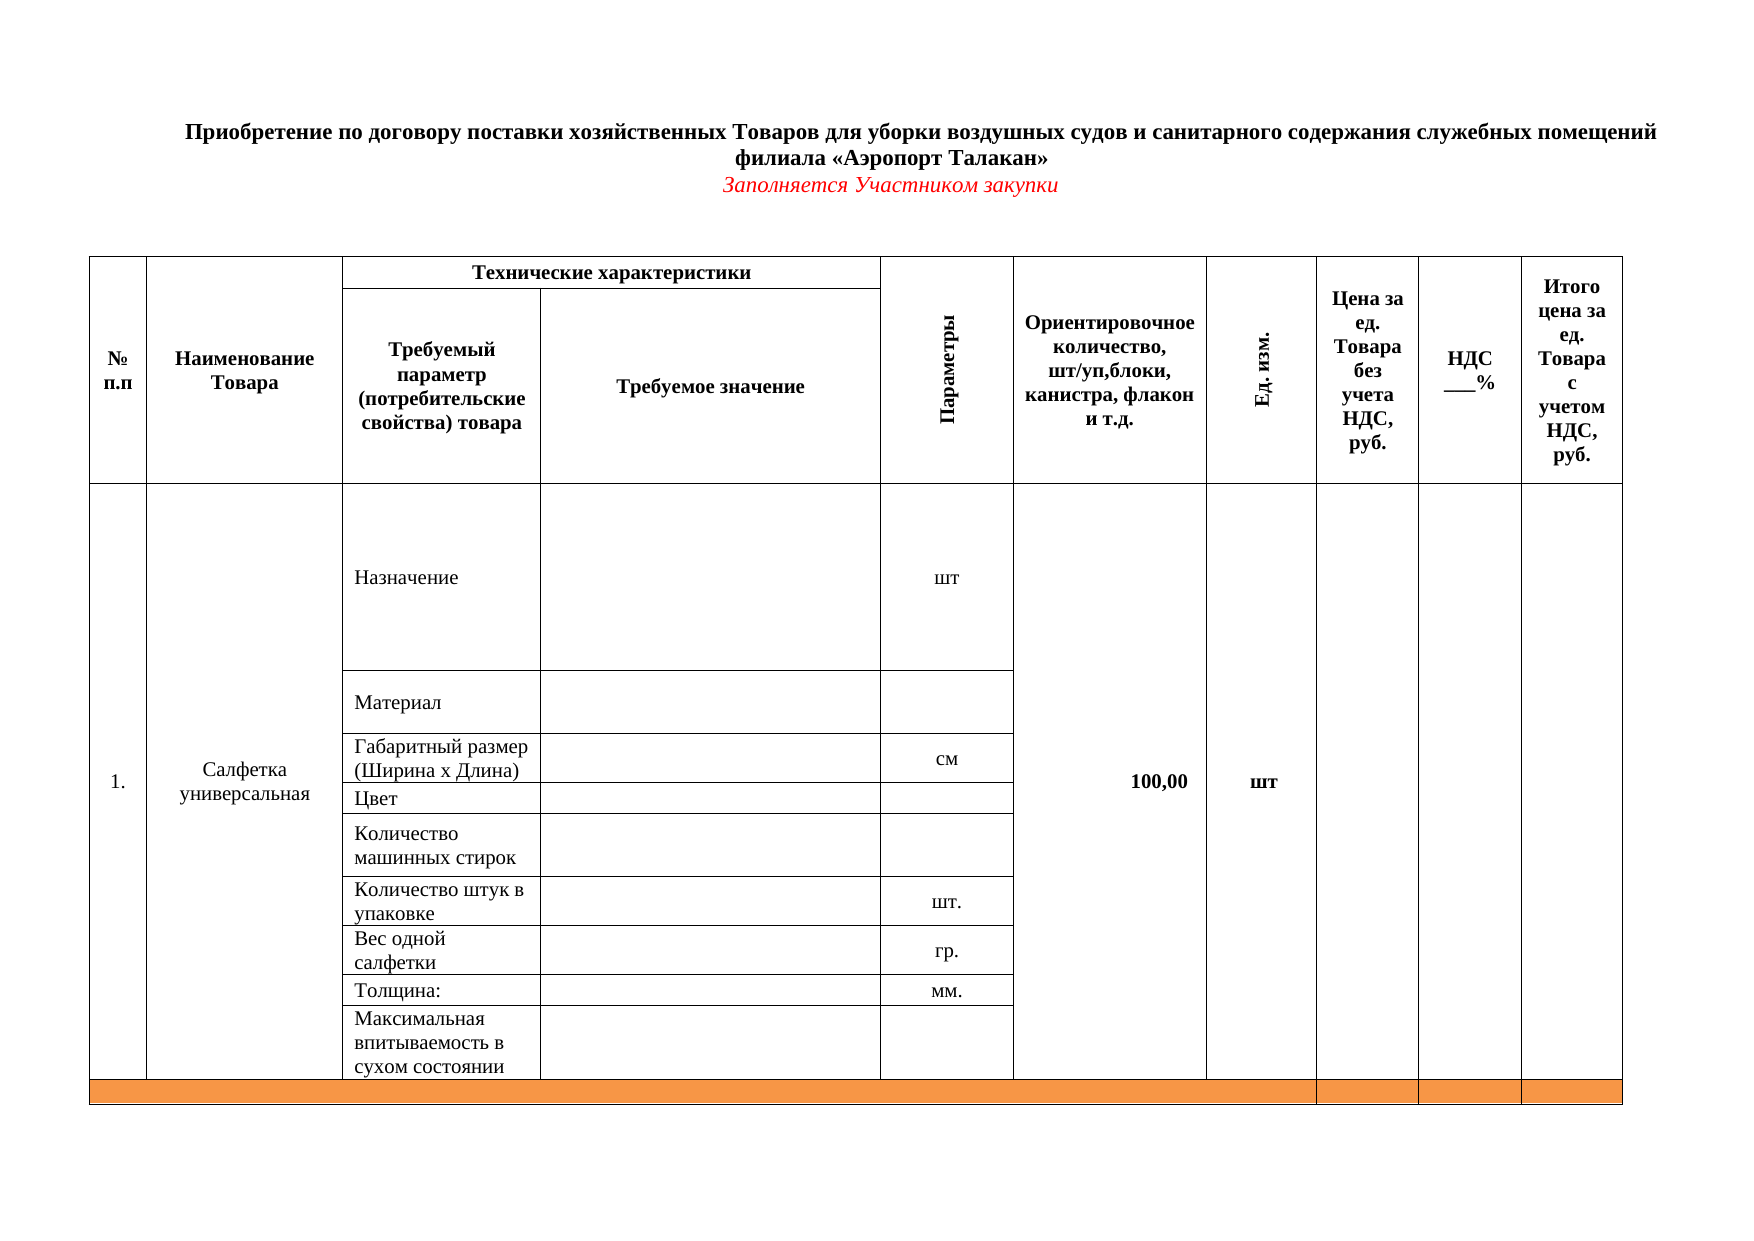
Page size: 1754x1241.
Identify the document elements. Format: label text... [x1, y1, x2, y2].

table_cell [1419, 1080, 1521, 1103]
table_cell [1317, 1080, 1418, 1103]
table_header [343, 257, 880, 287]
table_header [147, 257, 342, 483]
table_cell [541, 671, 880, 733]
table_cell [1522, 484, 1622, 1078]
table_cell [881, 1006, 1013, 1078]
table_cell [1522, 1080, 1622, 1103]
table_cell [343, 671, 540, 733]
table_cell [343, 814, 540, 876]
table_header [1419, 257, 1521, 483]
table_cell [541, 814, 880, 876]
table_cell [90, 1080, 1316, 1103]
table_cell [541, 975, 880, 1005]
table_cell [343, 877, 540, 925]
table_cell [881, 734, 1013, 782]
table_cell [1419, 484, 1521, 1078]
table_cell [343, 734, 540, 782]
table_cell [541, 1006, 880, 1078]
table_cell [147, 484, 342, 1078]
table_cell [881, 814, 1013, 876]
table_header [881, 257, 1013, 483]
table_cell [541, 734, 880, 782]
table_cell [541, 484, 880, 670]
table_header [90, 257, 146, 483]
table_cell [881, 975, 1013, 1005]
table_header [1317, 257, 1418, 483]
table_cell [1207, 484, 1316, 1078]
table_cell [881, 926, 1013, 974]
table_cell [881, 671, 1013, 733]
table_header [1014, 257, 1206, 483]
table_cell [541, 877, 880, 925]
text Заполняется Участником закупки [103, 171, 1680, 197]
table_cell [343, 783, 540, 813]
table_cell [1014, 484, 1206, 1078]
text Приобретение по договору поставки хозяйственных Товаров для уборки воздушных судов и санитарного содержания служебных помещений филиала «Аэропорт Талакан» [103, 118, 1680, 171]
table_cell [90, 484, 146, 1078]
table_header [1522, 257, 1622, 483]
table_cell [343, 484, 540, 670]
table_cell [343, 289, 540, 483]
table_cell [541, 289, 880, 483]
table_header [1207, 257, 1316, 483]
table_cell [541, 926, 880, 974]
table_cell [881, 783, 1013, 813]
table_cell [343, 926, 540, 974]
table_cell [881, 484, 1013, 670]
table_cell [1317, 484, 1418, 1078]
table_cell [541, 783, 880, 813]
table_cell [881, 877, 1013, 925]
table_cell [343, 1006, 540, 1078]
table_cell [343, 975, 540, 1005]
